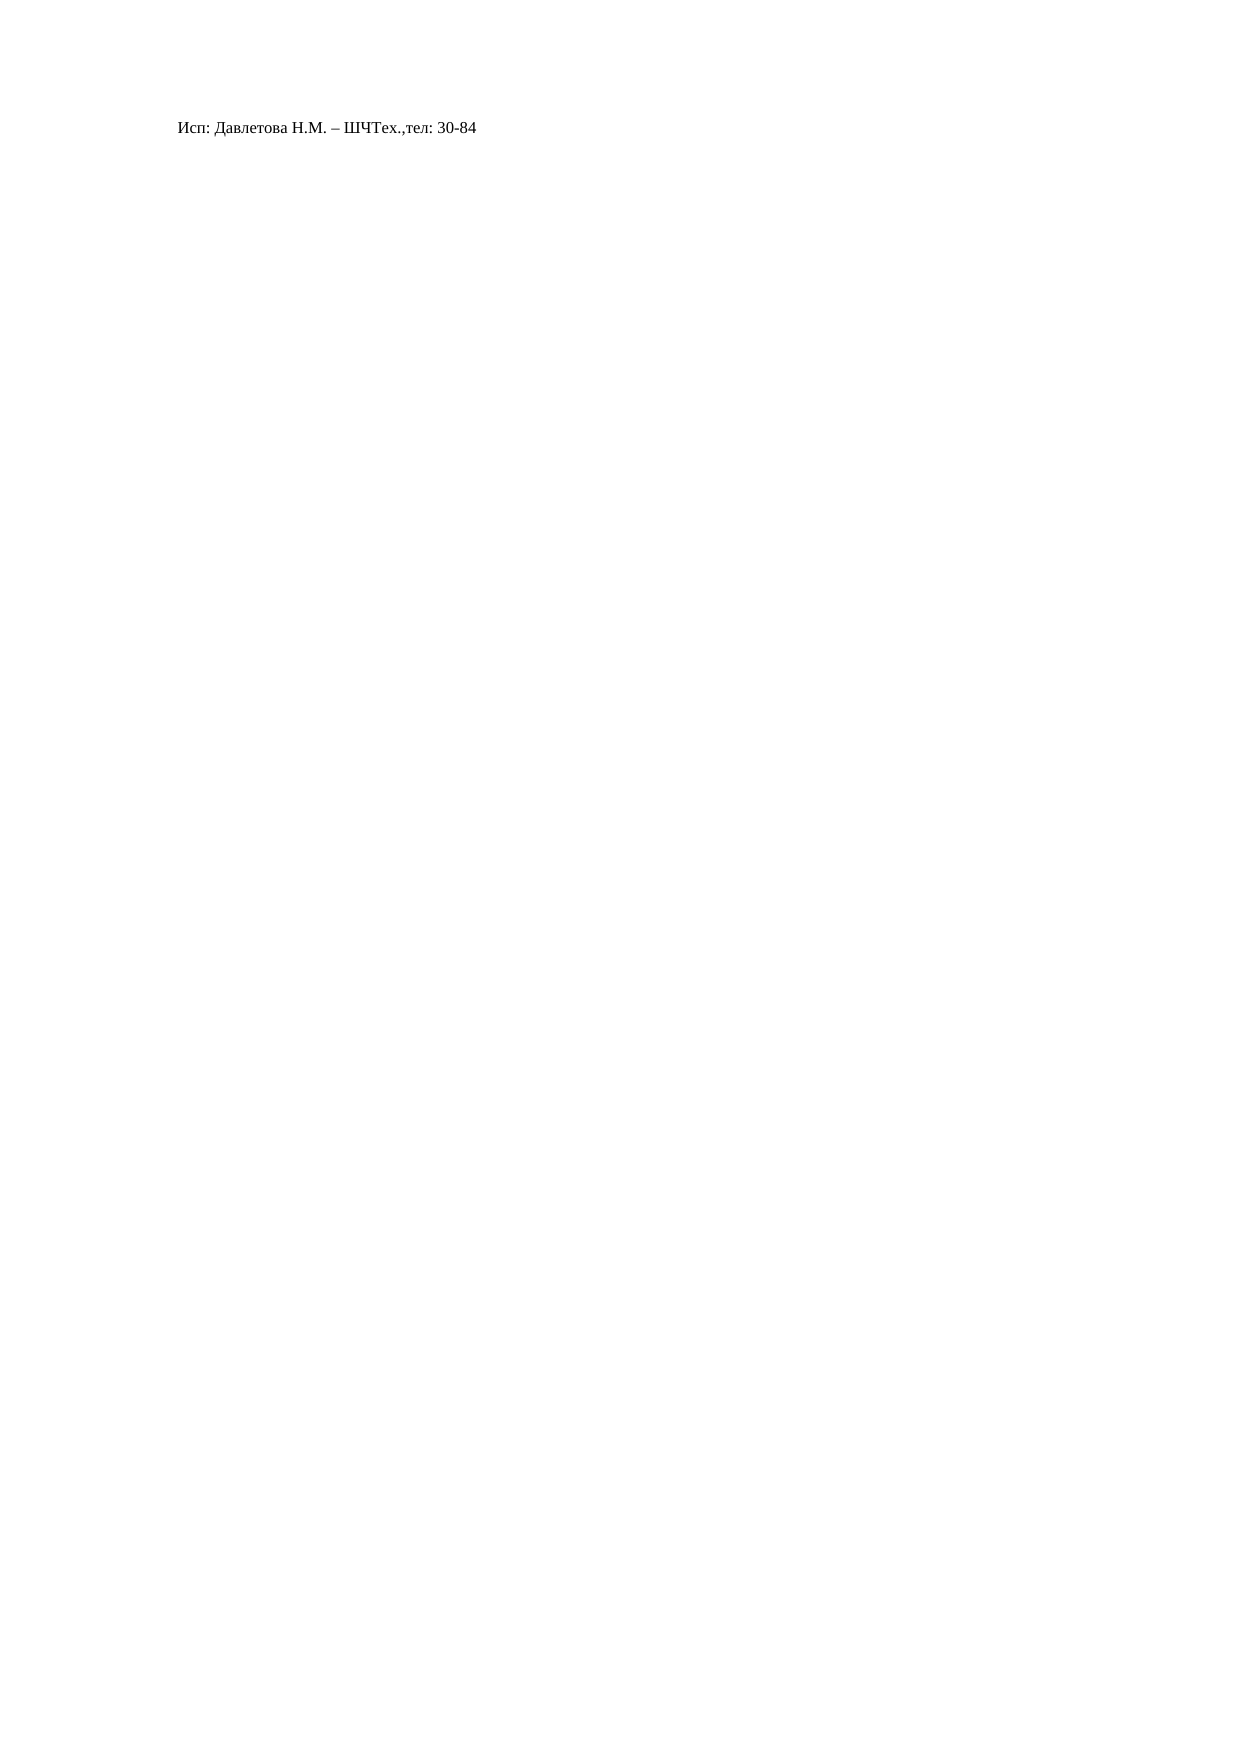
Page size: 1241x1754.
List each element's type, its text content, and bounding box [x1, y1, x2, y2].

text Исп: Давлетова Н.М. – ШЧТех.,тел: 30-84 [177, 118, 1152, 137]
